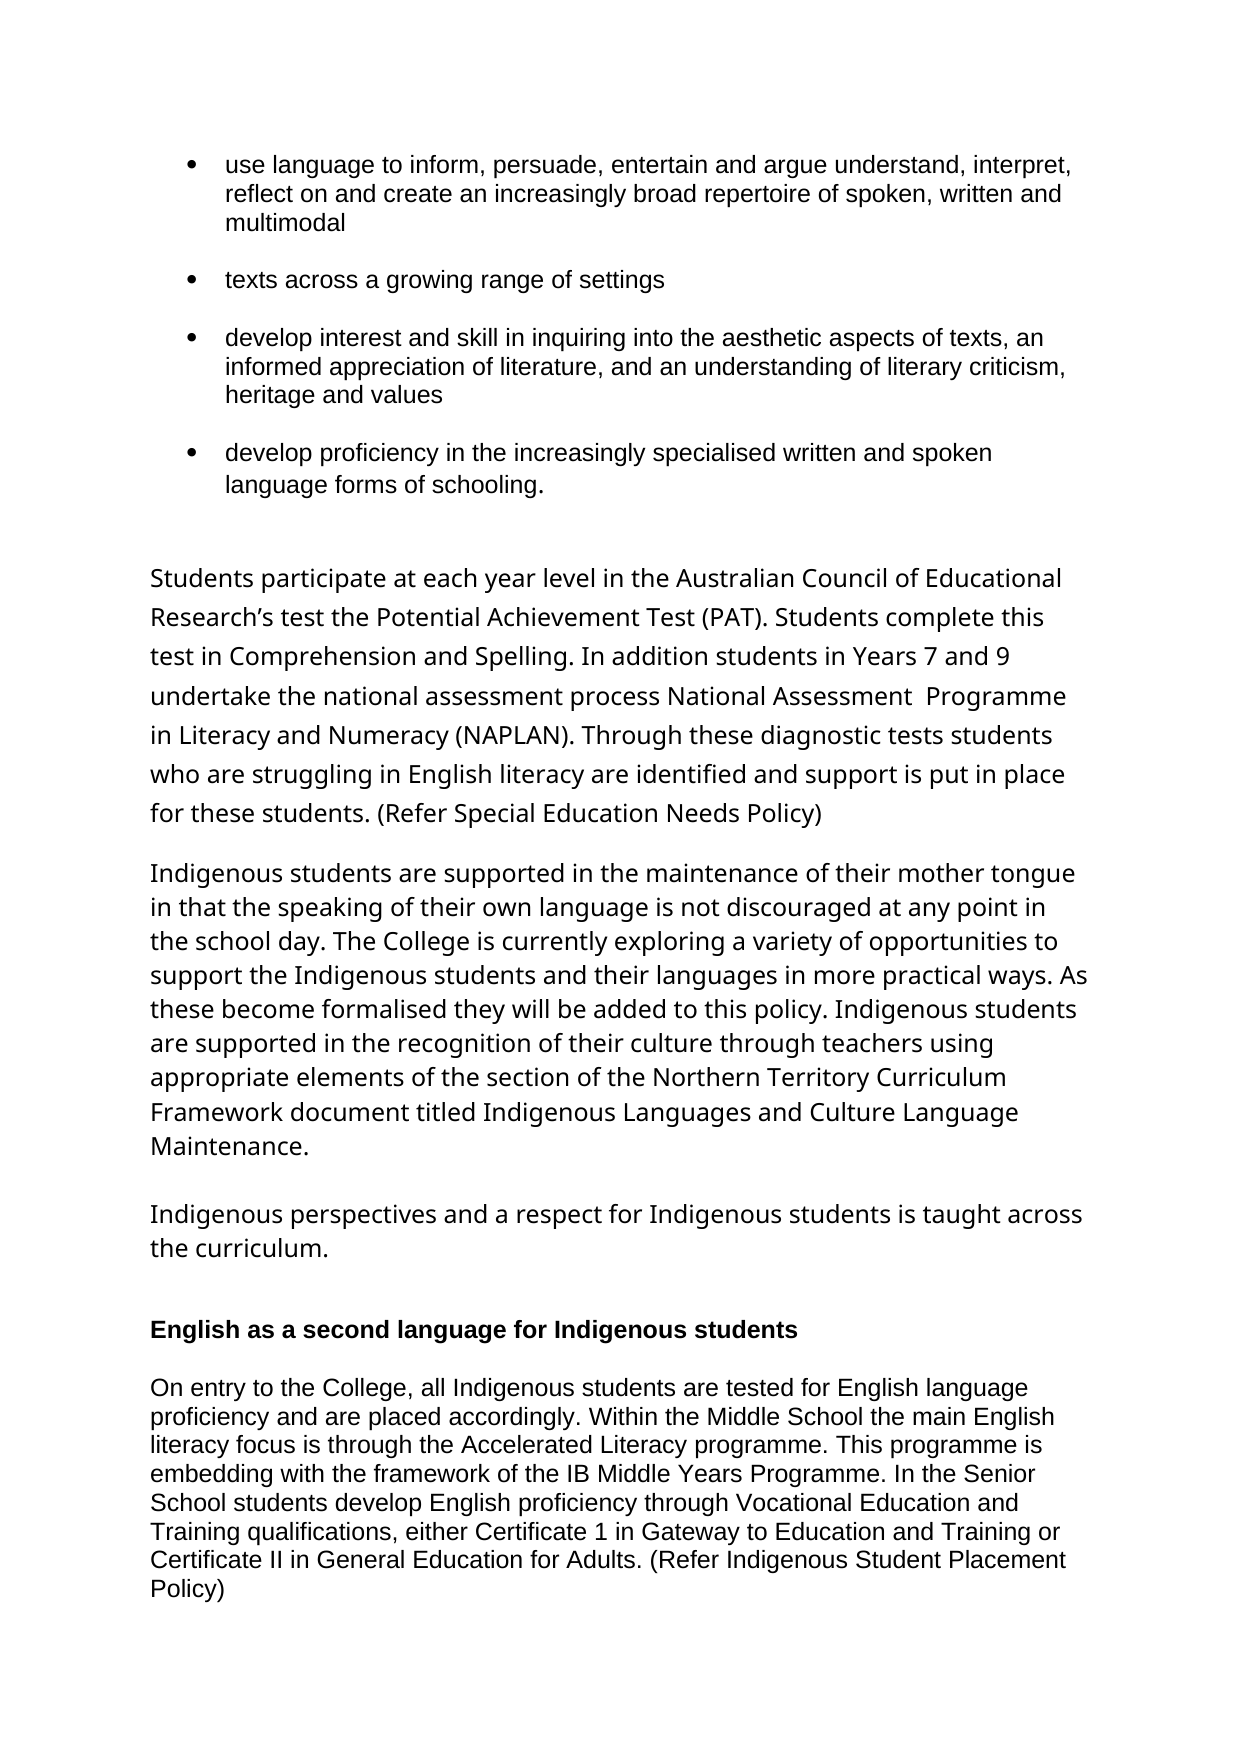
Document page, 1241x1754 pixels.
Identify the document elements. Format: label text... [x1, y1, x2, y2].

list use language to inform, persuade, entertain and argue understand, interpret, reflect on and create an increasingly broad repertoire of spoken, written and multimodal [187, 150, 1090, 236]
text English as a second language for Indigenous students [150, 1316, 1090, 1344]
text Students participate at each year level in the Australian Council of Educational Research’s test the Potential Achievement Test (PAT). Students complete this test in Comprehension and Spelling. In addition students in Years 7 and 9 undertake the national assessment process National Assessment Programme in Literacy and Numeracy (NAPLAN). Through these diagnostic tests students who are struggling in English literacy are identified and support is put in place for these students. (Refer Special Education Needs Policy) [150, 561, 1090, 830]
text Indigenous perspectives and a respect for Indigenous students is taught across the curriculum. [150, 1196, 1090, 1264]
list texts across a growing range of settings [187, 265, 1090, 294]
text Indigenous students are supported in the maintenance of their mother tongue in that the speaking of their own language is not discouraged at any point in the school day. The College is currently exploring a variety of opportunities to support the Indigenous students and their languages in more practical ways. As these become formalised they will be added to this policy. Indigenous students are supported in the recognition of their culture through teachers using appropriate elements of the section of the Northern Territory Curriculum Framework document titled Indigenous Languages and Culture Language Maintenance. [150, 856, 1090, 1162]
list develop interest and skill in inquiring into the aesthetic aspects of texts, an informed appreciation of literature, and an understanding of literary criticism, heritage and values [187, 323, 1090, 409]
list develop proficiency in the increasingly specialised written and spoken language forms of schooling. [187, 438, 1090, 501]
text On entry to the College, all Indigenous students are tested for English language proficiency and are placed accordingly. Within the Middle School the main English literacy focus is through the Accelerated Literacy programme. This programme is embedding with the framework of the IB Middle Years Programme. In the Senior School students develop English proficiency through Vocational Education and Training qualifications, either Certificate 1 in Gateway to Education and Training or Certificate II in General Education for Adults. (Refer Indigenous Student Placement Policy) [150, 1373, 1090, 1603]
